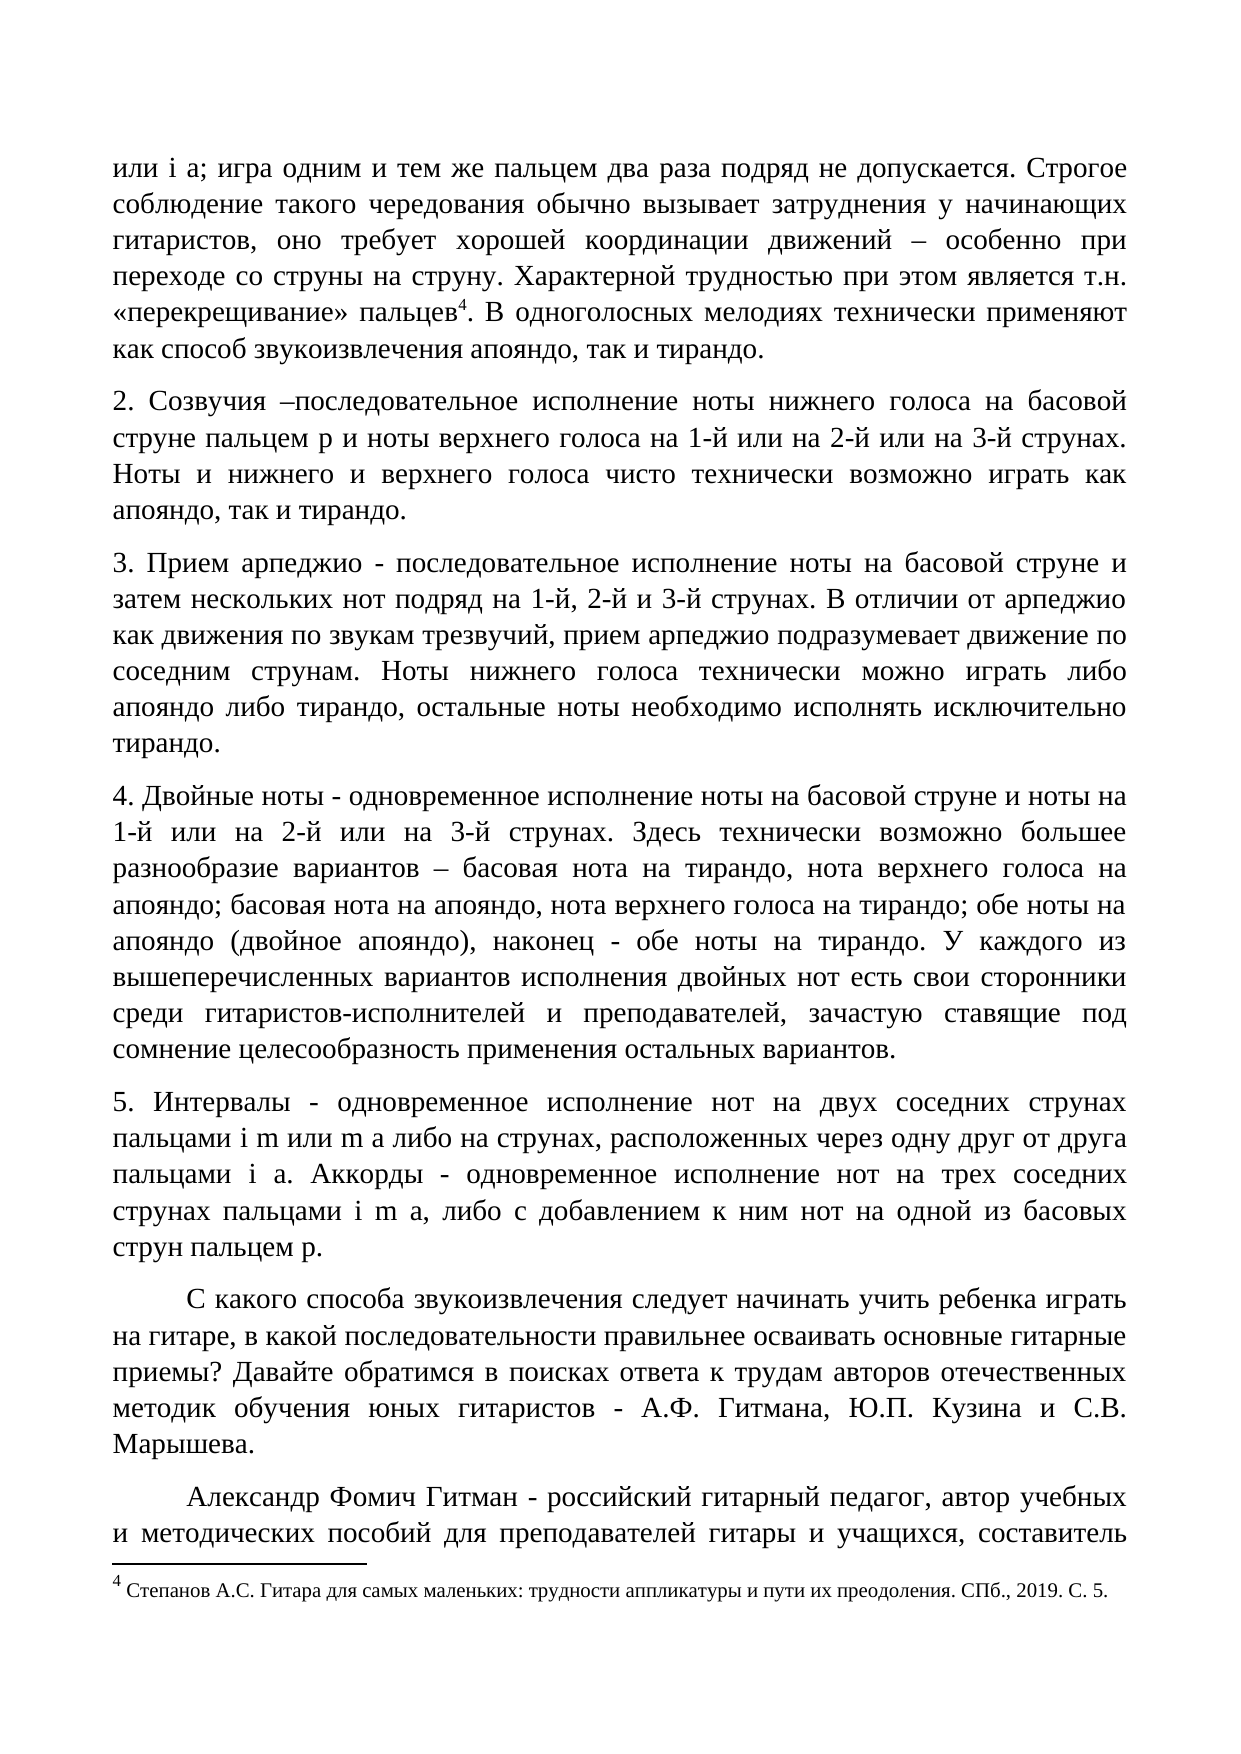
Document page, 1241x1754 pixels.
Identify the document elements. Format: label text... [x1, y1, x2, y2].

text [112, 150, 1128, 364]
text 4. Двойные ноты - одновременное исполнение ноты на басовой струне и ноты на 1-й или на 2-й или на 3-й струнах. Здесь технически возможно большее разнообразие вариантов – басовая нота на тирандо, нота верхнего голоса на апояндо; басовая нота на апояндо, нота верхнего голоса на тирандо; обе ноты на апояндо (двойное апояндо), наконец - обе ноты на тирандо. У каждого из вышеперечисленных вариантов исполнения двойных нот есть свои сторонники среди гитаристов-исполнителей и преподавателей, зачастую ставящие под сомнение целесообразность применения остальных вариантов. [112, 778, 1128, 1065]
text С какого способа звукоизвлечения следует начинать учить ребенка играть на гитаре, в какой последовательности правильнее осваивать основные гитарные приемы? Давайте обратимся в поисках ответа к трудам авторов отечественных методик обучения юных гитаристов - А.Ф. Гитмана, Ю.П. Кузина и С.В. Марышева. [112, 1282, 1128, 1460]
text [112, 1479, 1128, 1549]
text 5. Интервалы - одновременное исполнение нот на двух соседних струнах пальцами i m или m a либо на струнах, расположенных через одну друг от друга пальцами i a. Аккорды - одновременное исполнение нот на трех соседних струнах пальцами i m a, либо с добавлением к ним нот на одной из басовых струн пальцем p. [112, 1084, 1128, 1262]
text 3. Прием арпеджио - последовательное исполнение ноты на басовой струне и затем нескольких нот подряд на 1-й, 2-й и 3-й струнах. В отличии от арпеджио как движения по звукам трезвучий, прием арпеджио подразумевает движение по соседним струнам. Ноты нижнего голоса технически можно играть либо апояндо либо тирандо, остальные ноты необходимо исполнять исключительно тирандо. [112, 545, 1128, 759]
text 2. Созвучия –последовательное исполнение ноты нижнего голоса на басовой струне пальцем p и ноты верхнего голоса на 1-й или на 2-й или на 3-й струнах. Ноты и нижнего и верхнего голоса чисто технически возможно играть как апояндо, так и тирандо. [112, 383, 1128, 526]
